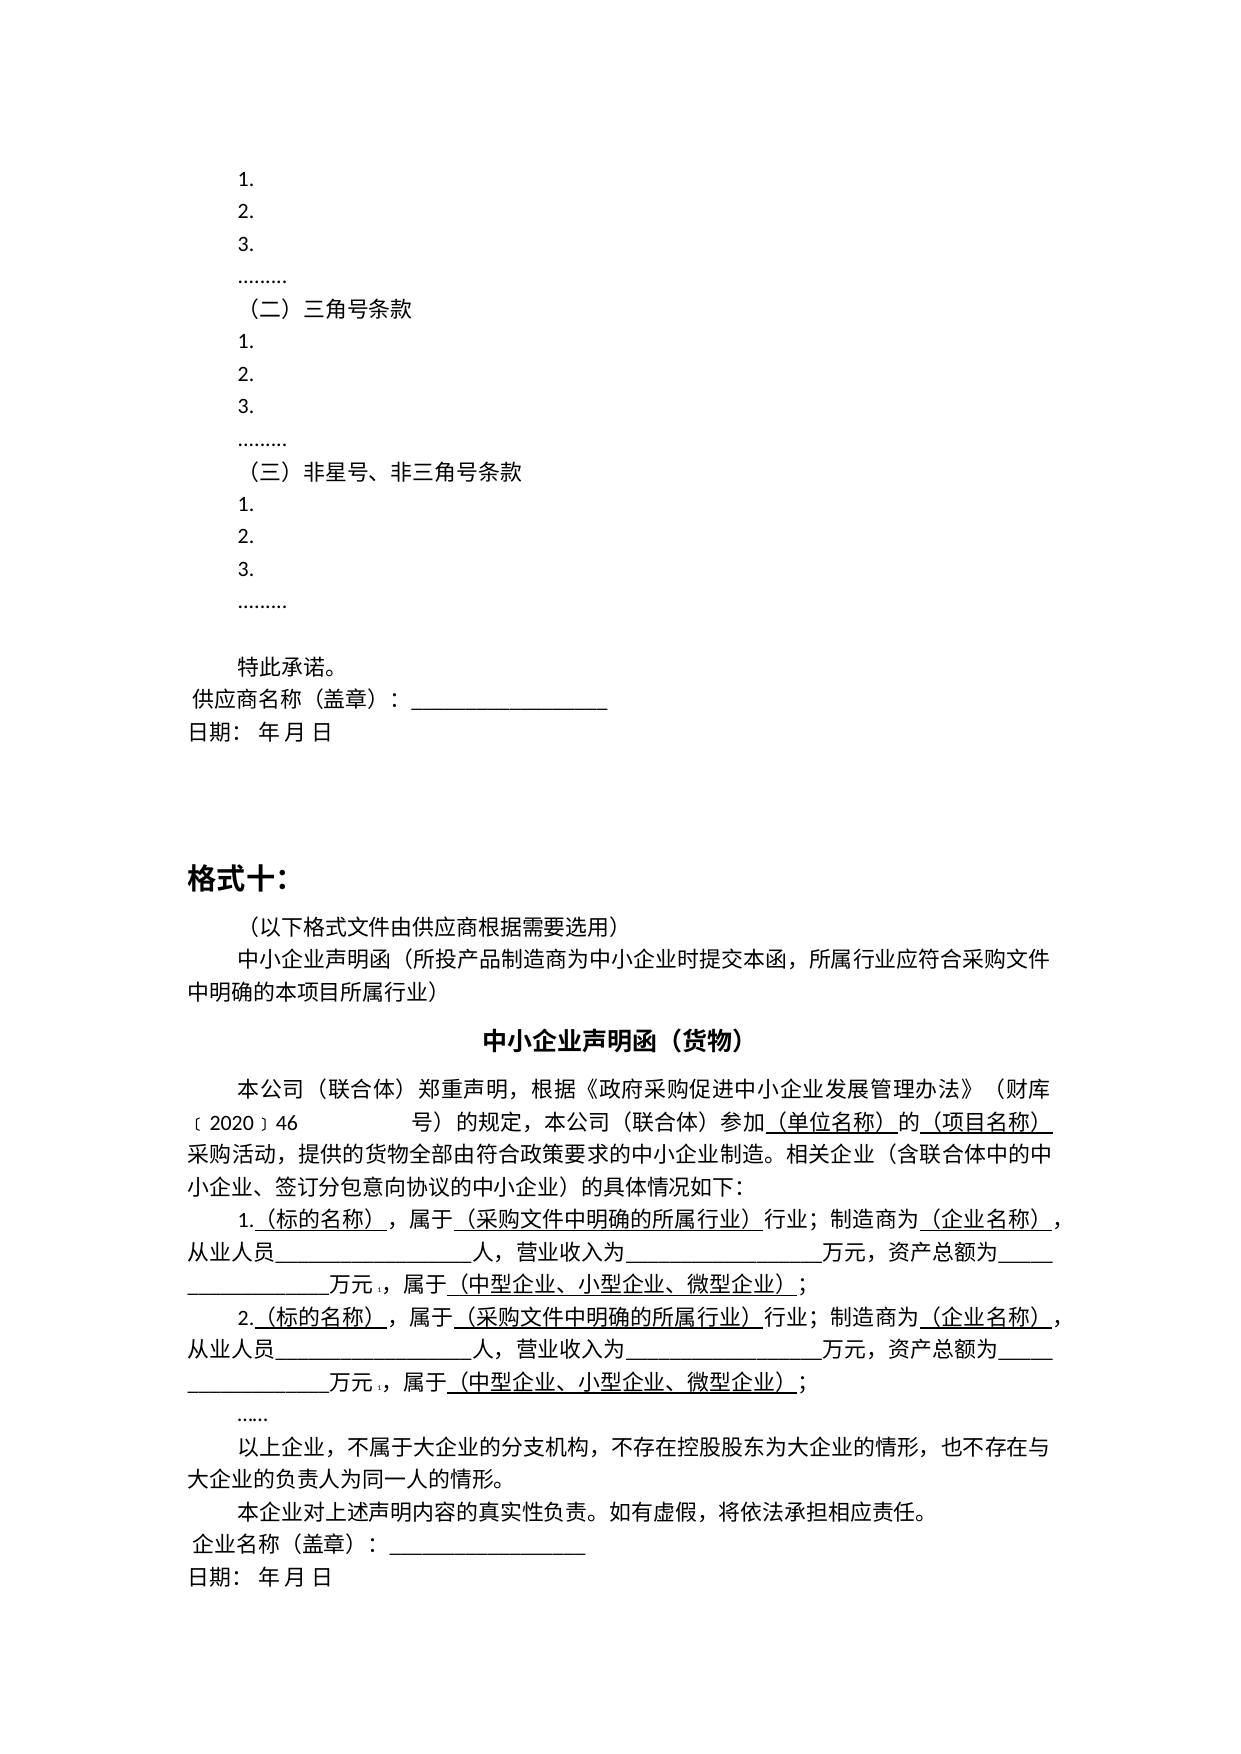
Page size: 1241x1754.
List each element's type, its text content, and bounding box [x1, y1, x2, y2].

text 1. [187, 487, 1053, 519]
text ......... [187, 584, 1053, 649]
text 特此承诺。 [187, 649, 1053, 682]
text 2.（标的名称），属于（采购文件中明确的所属行业）行业；制造商为（企业名称），从业人员__________________人，营业收入为__________________万元，资产总额为__________________万元1，属于（中型企业、小型企业、微型企业）； [187, 1299, 1053, 1397]
text …… [187, 1397, 1053, 1429]
text 3. [187, 552, 1053, 584]
text 2. [187, 357, 1053, 389]
text 供应商名称（盖章）：__________________ [187, 682, 1053, 714]
text （三）非星号、非三角号条款 [187, 454, 1053, 487]
text 3. [187, 227, 1053, 259]
text 本公司（联合体）郑重声明，根据《政府采购促进中小企业发展管理办法》（财库﹝2020﹞46 号）的规定，本公司（联合体）参加（单位名称）的（项目名称）采购活动，提供的货物全部由符合政策要求的中小企业制造。相关企业（含联合体中的中小企业、签订分包意向协议的中小企业）的具体情况如下： [187, 1072, 1053, 1202]
text 企业名称（盖章）：__________________ [187, 1527, 1053, 1559]
text 2. [187, 519, 1053, 552]
text ......... [187, 259, 1053, 292]
text （二）三角号条款 [187, 292, 1053, 324]
text ......... [187, 422, 1053, 454]
text 1. [187, 324, 1053, 357]
text （以下格式文件由供应商根据需要选用） [187, 909, 1053, 942]
text 日期： 年 月 日 [187, 714, 1053, 747]
text 中小企业声明函（货物） [187, 1007, 1053, 1072]
text 1. [187, 162, 1053, 194]
text 格式十： [187, 844, 1053, 909]
text 1.（标的名称），属于（采购文件中明确的所属行业）行业；制造商为（企业名称），从业人员__________________人，营业收入为__________________万元，资产总额为__________________万元1，属于（中型企业、小型企业、微型企业）； [187, 1202, 1053, 1299]
text 中小企业声明函（所投产品制造商为中小企业时提交本函，所属行业应符合采购文件中明确的本项目所属行业） [187, 942, 1053, 1007]
text 本企业对上述声明内容的真实性负责。如有虚假，将依法承担相应责任。 [187, 1494, 1053, 1527]
text 以上企业，不属于大企业的分支机构，不存在控股股东为大企业的情形，也不存在与大企业的负责人为同一人的情形。 [187, 1429, 1053, 1494]
text 3. [187, 389, 1053, 422]
text 2. [187, 194, 1053, 227]
text 日期： 年 月 日 [187, 1559, 1053, 1592]
